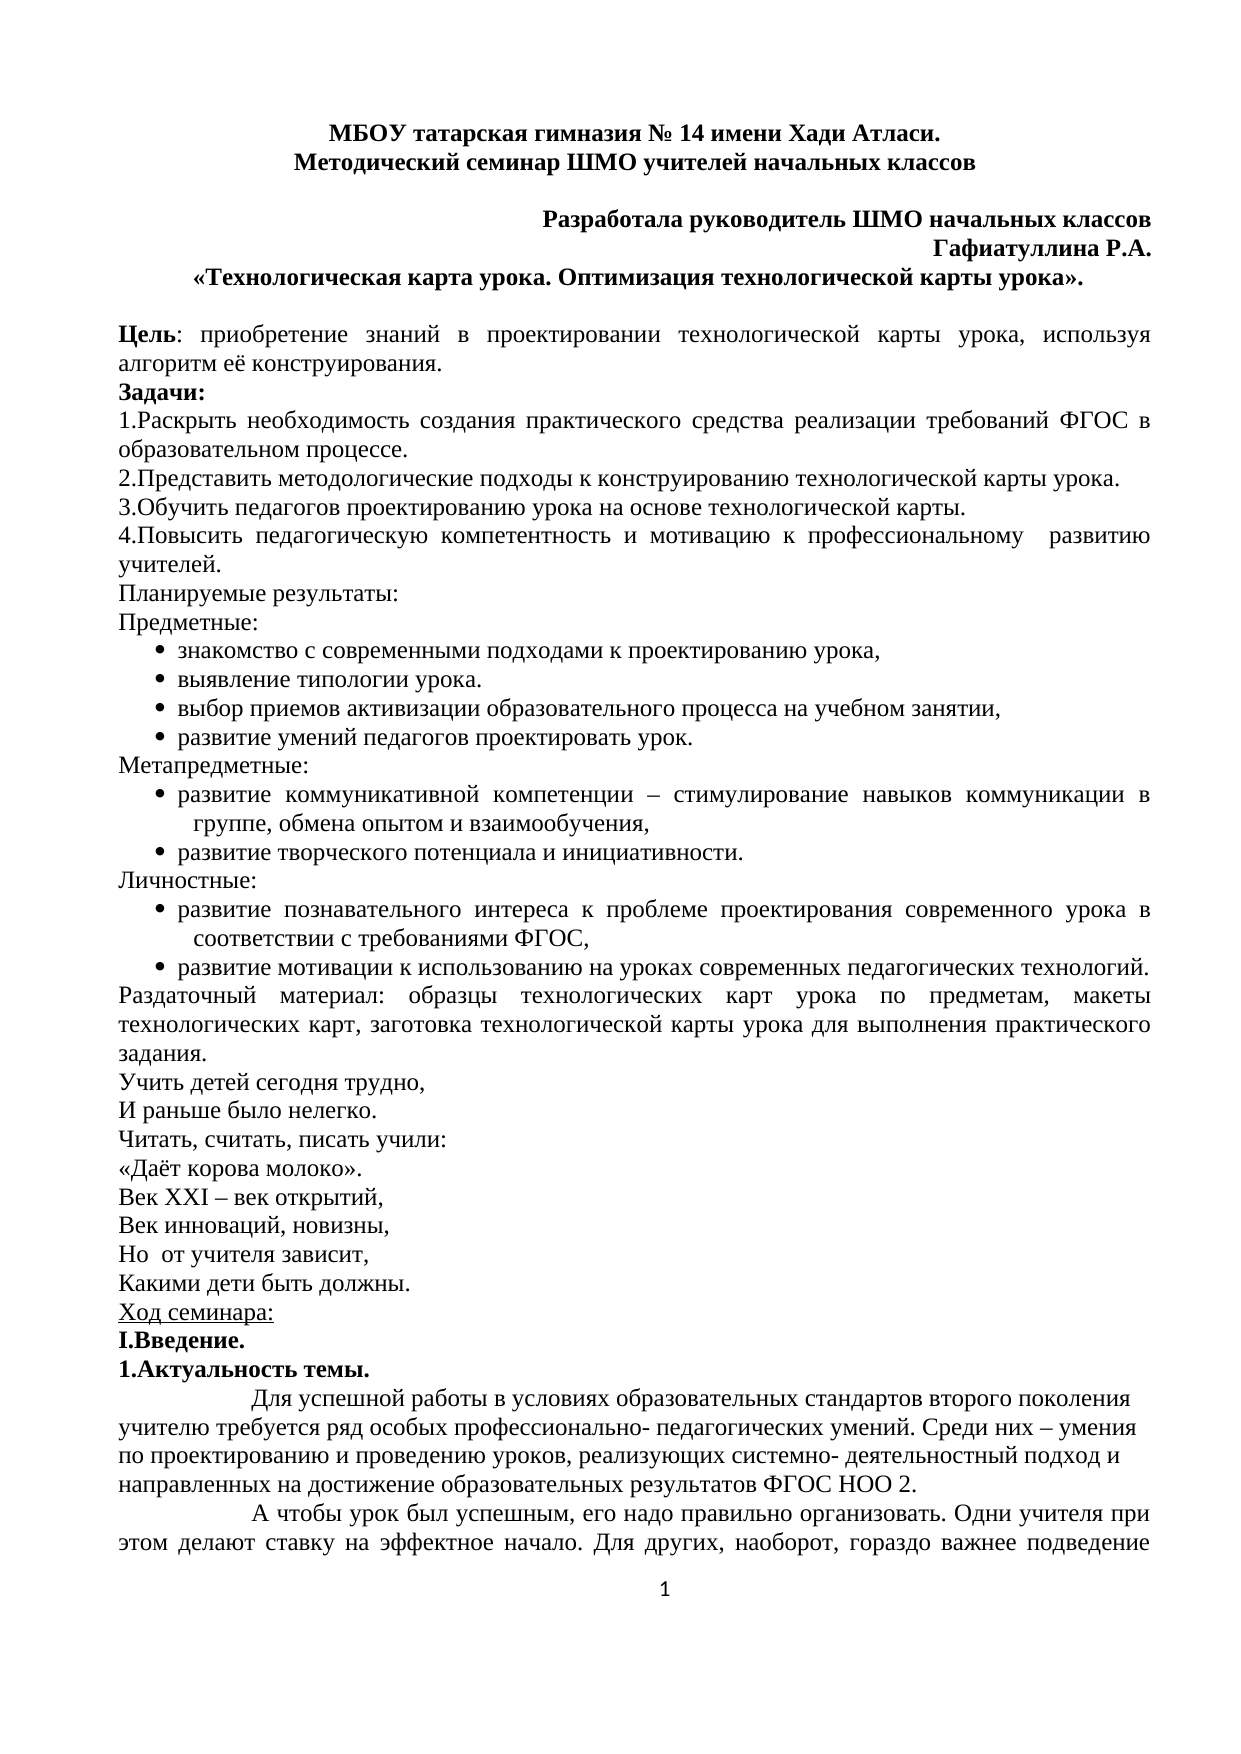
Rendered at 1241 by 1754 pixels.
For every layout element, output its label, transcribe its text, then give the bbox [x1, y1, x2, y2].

list развитие мотивации к использованию на уроках современных педагогических технологий. [156, 952, 1152, 981]
text Читать, считать, писать учили: [118, 1124, 1152, 1153]
text МБОУ татарская гимназия № 14 имени Хади Атласи. [118, 118, 1152, 147]
text Цель: приобретение знаний в проектировании технологической карты урока, используя алгоритм её конструирования. [118, 319, 1152, 377]
text Ход семинара: [118, 1297, 1152, 1326]
text 1.Раскрыть необходимость создания практического средства реализации требований ФГОС в образовательном процессе. [118, 406, 1152, 463]
text Методический семинар ШМО учителей начальных классов [118, 147, 1152, 176]
text Какими дети быть должны. [118, 1268, 1152, 1297]
text 4.Повысить педагогическую компетентность и мотивацию к профессиональному развитию учителей. [118, 521, 1152, 578]
list развитие умений педагогов проектировать урок. [156, 722, 1152, 751]
text Для успешной работы в условиях образовательных стандартов второго поколения учителю требуется ряд особых профессионально- педагогических умений. Среди них – умения по проектированию и проведению уроков, реализующих системно- деятельностный подход и направленных на достижение образовательных результатов ФГОС НОО 2. [118, 1383, 1152, 1498]
text И раньше было нелегко. [118, 1096, 1152, 1124]
list развитие коммуникативной компетенции – стимулирование навыков коммуникации в группе, обмена опытом и взаимообучения, [156, 779, 1152, 837]
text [118, 1498, 1152, 1556]
text 2.Представить методологические подходы к конструированию технологической карты урока. [118, 463, 1152, 492]
text Планируемые результаты: [118, 578, 1152, 607]
text «Даёт корова молоко». [118, 1153, 1152, 1182]
text Но от учителя зависит, [118, 1239, 1152, 1268]
text Век XXI – век открытий, [118, 1182, 1152, 1211]
text «Технологическая карта урока. Оптимизация технологической карты урока». [118, 262, 1152, 291]
text I.Введение. [118, 1326, 1152, 1354]
text 3.Обучить педагогов проектированию урока на основе технологической карты. [118, 492, 1152, 521]
text Предметные: [118, 607, 1152, 636]
text Учить детей сегодня трудно, [118, 1067, 1152, 1096]
text Задачи: [118, 377, 1152, 406]
list развитие познавательного интереса к проблеме проектирования современного урока в соответствии с требованиями ФГОС, [156, 894, 1152, 952]
text Разработала руководитель ШМО начальных классов [118, 204, 1152, 233]
text Гафиатуллина Р.А. [118, 233, 1152, 262]
text Метапредметные: [118, 751, 1152, 779]
text Личностные: [118, 866, 1152, 894]
list выявление типологии урока. [156, 664, 1152, 693]
text Век инноваций, новизны, [118, 1211, 1152, 1239]
list развитие творческого потенциала и инициативности. [156, 837, 1152, 866]
list знакомство с современными подходами к проектированию урока, [156, 636, 1152, 664]
text Раздаточный материал: образцы технологических карт урока по предметам, макеты технологических карт, заготовка технологической карты урока для выполнения практического задания. [118, 981, 1152, 1067]
list выбор приемов активизации образовательного процесса на учебном занятии, [156, 693, 1152, 722]
text 1.Актуальность темы. [118, 1354, 1152, 1383]
